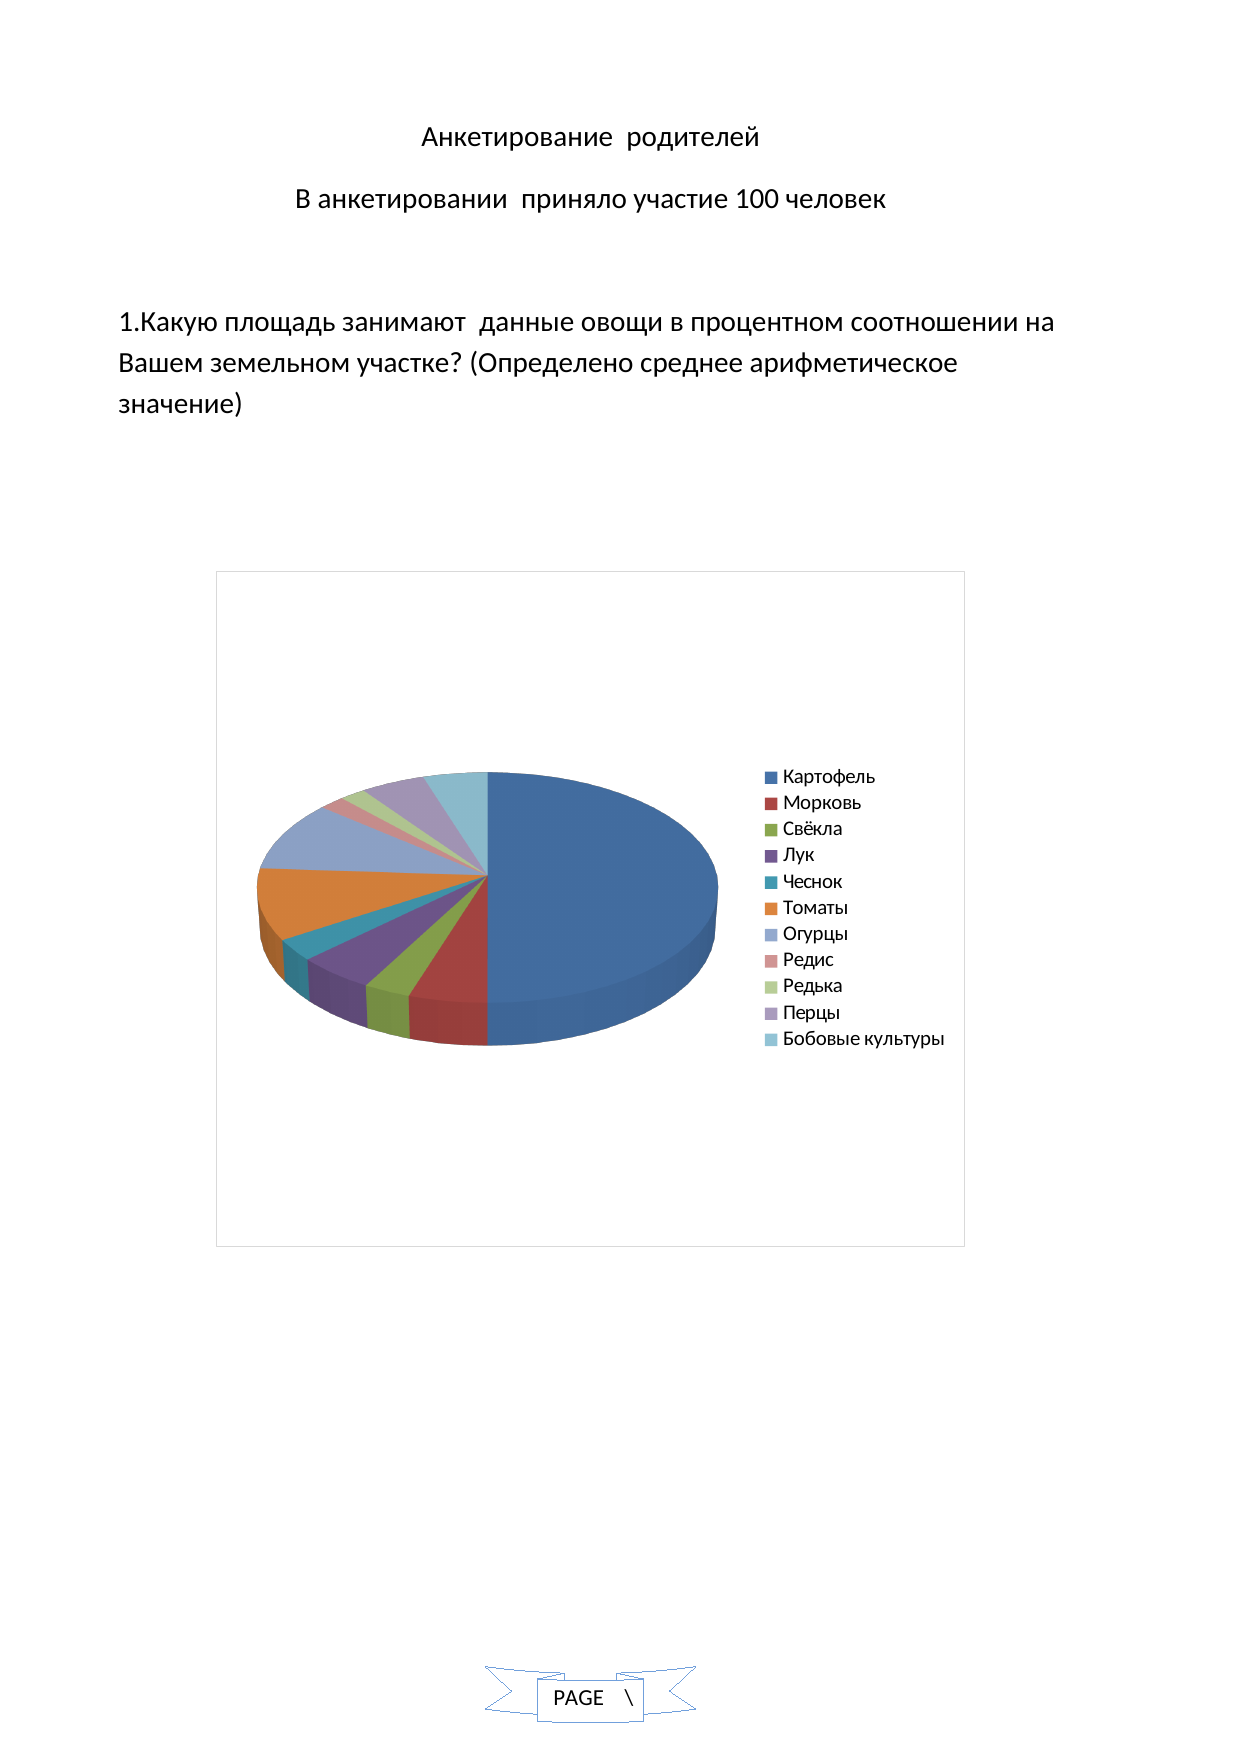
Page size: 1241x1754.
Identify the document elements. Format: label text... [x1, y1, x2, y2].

text В анкетировании приняло участие 100 человек [118, 180, 1063, 216]
text 1.Какую площадь занимают данные овощи в процентном соотношении на Вашем земельном участке? (Определено среднее арифметическое значение) [118, 303, 1063, 421]
text Анкетирование родителей [118, 118, 1063, 154]
